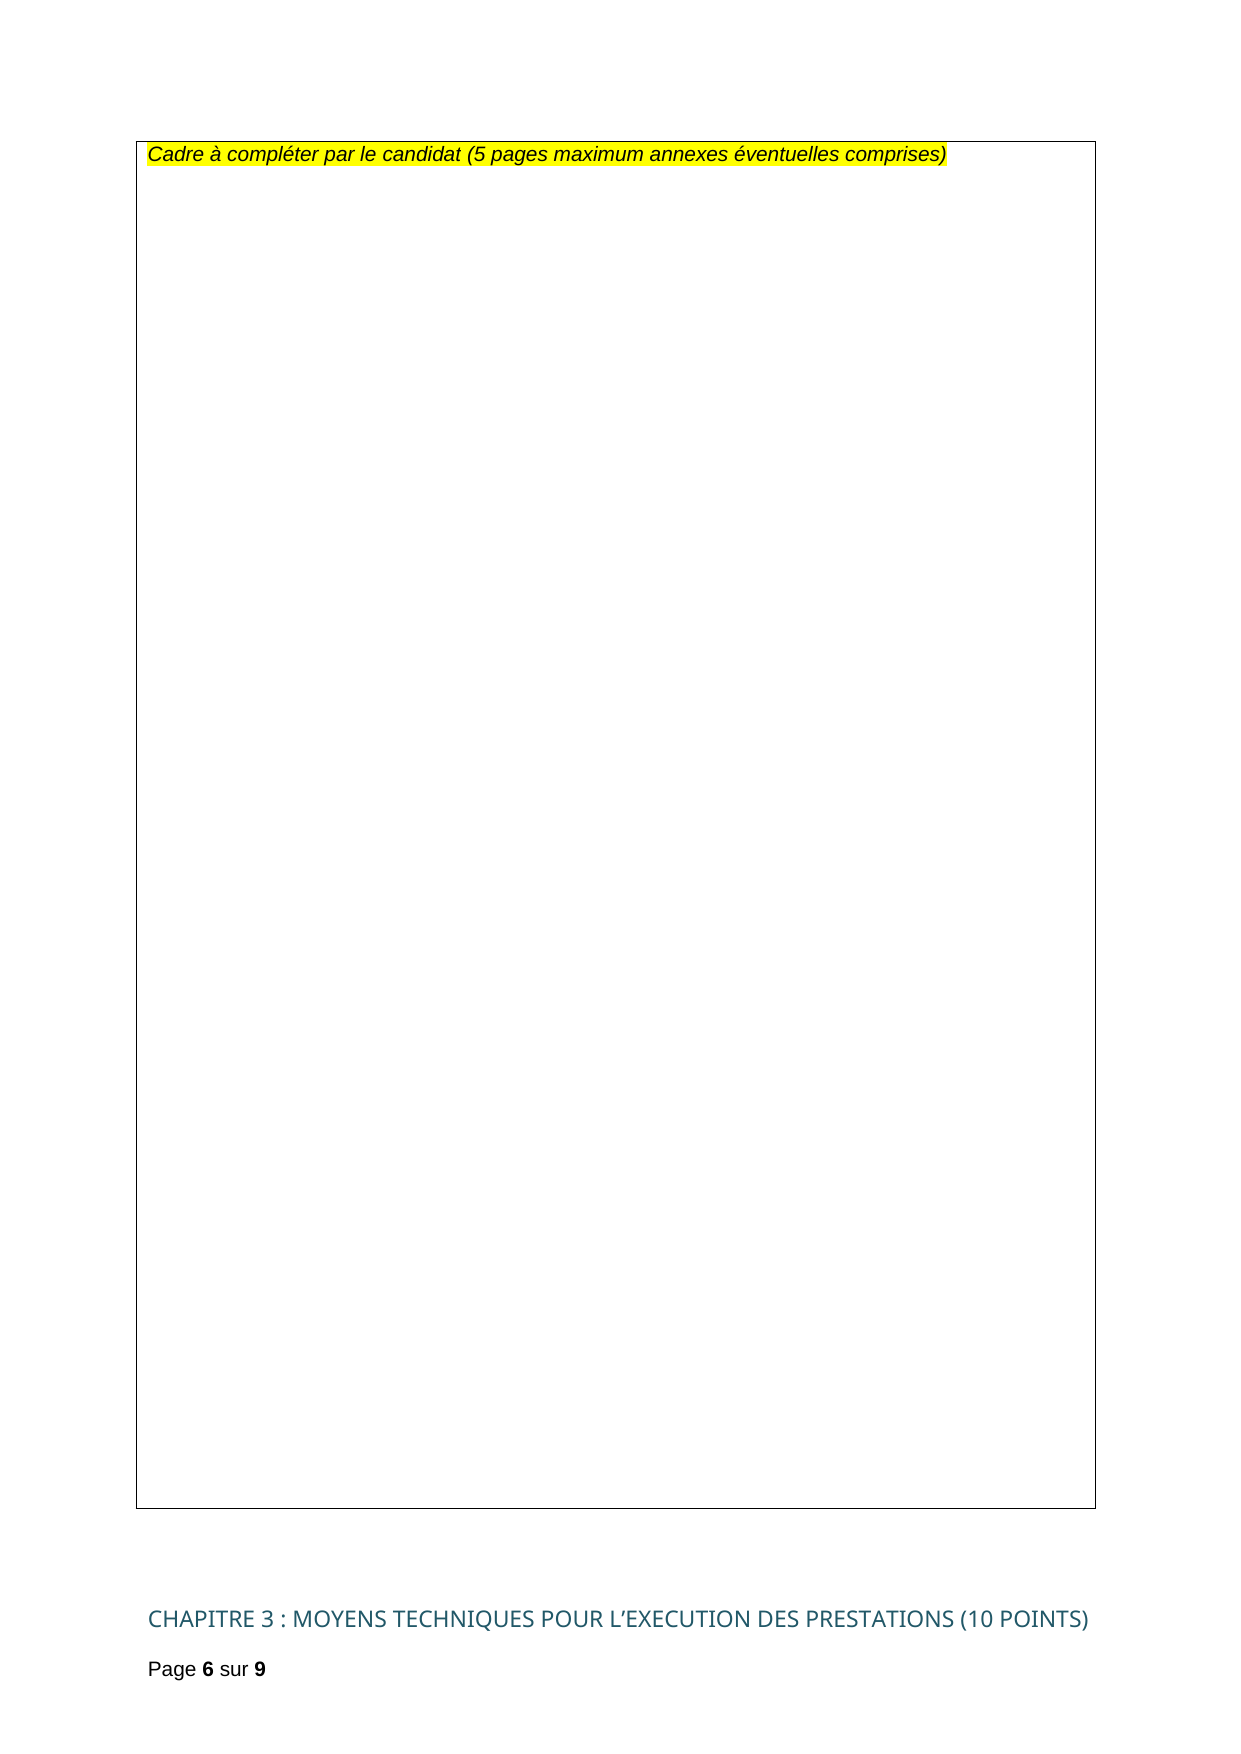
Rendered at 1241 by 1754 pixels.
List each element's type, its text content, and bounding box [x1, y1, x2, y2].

subtitle Chapitre 3 : MOYENS techniques POUR L’EXECUTION DES PRESTATIONS (10 points) [148, 1603, 1092, 1634]
table_header Cadre à compléter par le candidat (5 pages maximum annexes éventuelles comprises) [137, 142, 1095, 1508]
